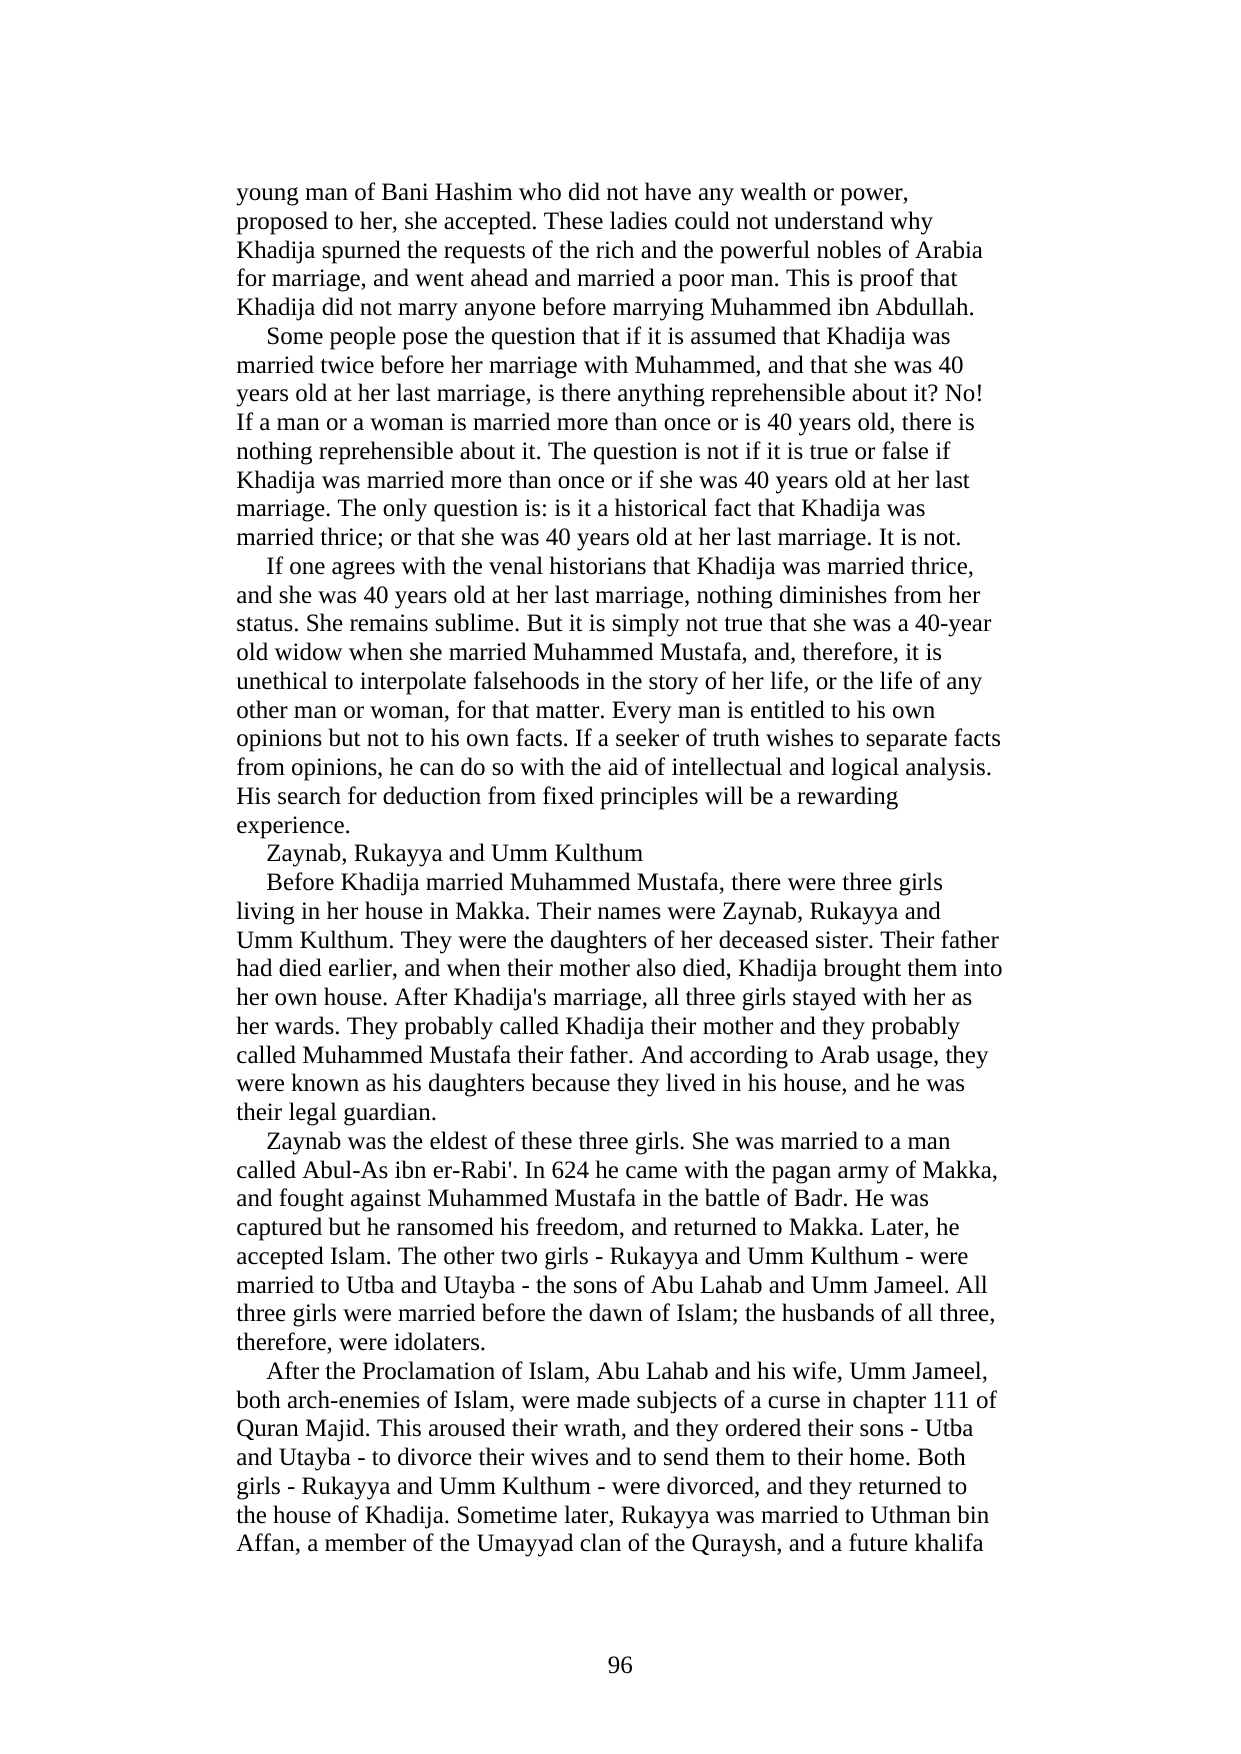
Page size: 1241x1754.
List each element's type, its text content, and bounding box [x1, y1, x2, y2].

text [236, 177, 1004, 321]
text If one agrees with the venal historians that Khadija was married thrice, and she was 40 years old at her last marriage, nothing diminishes from her status. She remains sublime. But it is simply not true that she was a 40-year old widow when she married Muhammed Mustafa, and, therefore, it is unethical to interpolate falsehoods in the story of her life, or the life of any other man or woman, for that matter. Every man is entitled to his own opinions but not to his own facts. If a seeker of truth wishes to separate facts from opinions, he can do so with the aid of intellectual and logical analysis. His search for deduction from fixed principles will be a rewarding experience. [236, 551, 1004, 838]
text Zaynab, Rukayya and Umm Kulthum [236, 838, 1004, 867]
text Before Khadija married Muhammed Mustafa, there were three girls living in her house in Makka. Their names were Zaynab, Rukayya and Umm Kulthum. They were the daughters of her deceased sister. Their father had died earlier, and when their mother also died, Khadija brought them into her own house. After Khadija's marriage, all three girls stayed with her as her wards. They probably called Khadija their mother and they probably called Muhammed Mustafa their father. And according to Arab usage, they were known as his daughters because they lived in his house, and he was their legal guardian. [236, 867, 1004, 1126]
text Some people pose the question that if it is assumed that Khadija was married twice before her marriage with Muhammed, and that she was 40 years old at her last marriage, is there anything reprehensible about it? No! If a man or a woman is married more than once or is 40 years old, there is nothing reprehensible about it. The question is not if it is true or false if Khadija was married more than once or if she was 40 years old at her last marriage. The only question is: is it a historical fact that Khadija was married thrice; or that she was 40 years old at her last marriage. It is not. [236, 321, 1004, 551]
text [236, 1356, 1004, 1557]
text Zaynab was the eldest of these three girls. She was married to a man called Abul-As ibn er-Rabi'. In 624 he came with the pagan army of Makka, and fought against Muhammed Mustafa in the battle of Badr. He was captured but he ransomed his freedom, and returned to Makka. Later, he accepted Islam. The other two girls - Rukayya and Umm Kulthum - were married to Utba and Utayba - the sons of Abu Lahab and Umm Jameel. All three girls were married before the dawn of Islam; the husbands of all three, therefore, were idolaters. [236, 1126, 1004, 1356]
